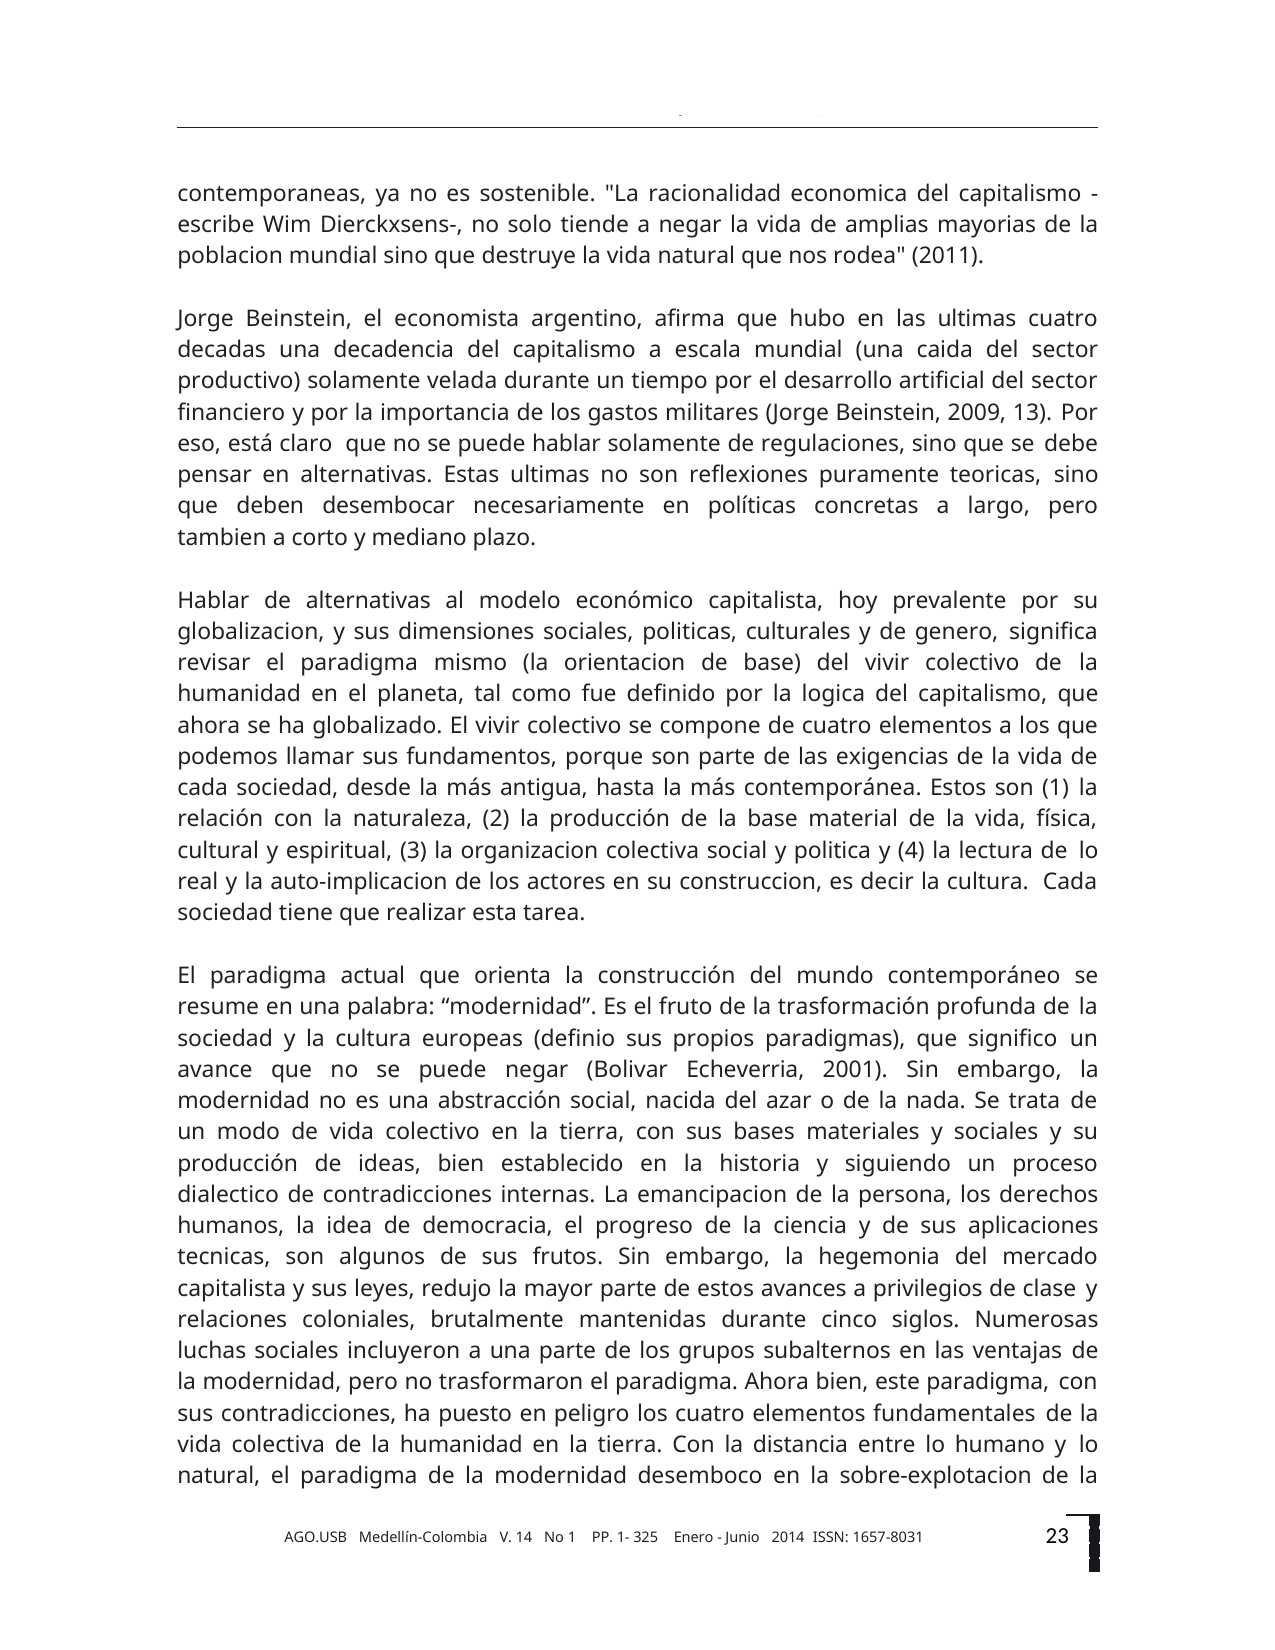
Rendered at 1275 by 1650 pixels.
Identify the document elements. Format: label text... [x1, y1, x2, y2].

text Hablar de alternativas al modelo económico capitalista, hoy prevalente por su globalizacion, y sus dimensiones sociales, politicas, culturales y de genero, significa revisar el paradigma mismo (la orientacion de base) del vivir colectivo de la humanidad en el planeta, tal como fue definido por la logica del capitalismo, que ahora se ha globalizado. El vivir colectivo se compone de cuatro elementos a los que podemos llamar sus fundamentos, porque son parte de las exigencias de la vida de cada sociedad, desde la más antigua, hasta la más contemporánea. Estos son (1) la relación con la naturaleza, (2) la producción de la base material de la vida, física, cultural y espiritual, (3) la organizacion colectiva social y politica y (4) la lectura de lo real y la auto-implicacion de los actores en su construccion, es decir la cultura. Cada sociedad tiene que realizar esta tarea. [177, 584, 1098, 927]
text contemporaneas, ya no es sostenible. "La racionalidad economica del capitalismo - escribe Wim Dierckxsens-, no solo tiende a negar la vida de amplias mayorias de la poblacion mundial sino que destruye la vida natural que nos rodea" (2011). [177, 177, 1098, 270]
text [177, 959, 1098, 1490]
text Jorge Beinstein, el economista argentino, afirma que hubo en las ultimas cuatro decadas una decadencia del capitalismo a escala mundial (una caida del sector productivo) solamente velada durante un tiempo por el desarrollo artificial del sector financiero y por la importancia de los gastos militares (Jorge Beinstein, 2009, 13). Por eso, está claro que no se puede hablar solamente de regulaciones, sino que se debe pensar en alternativas. Estas ultimas no son reflexiones puramente teoricas, sino que deben desembocar necesariamente en políticas concretas a largo, pero tambien a corto y mediano plazo. [177, 302, 1098, 552]
